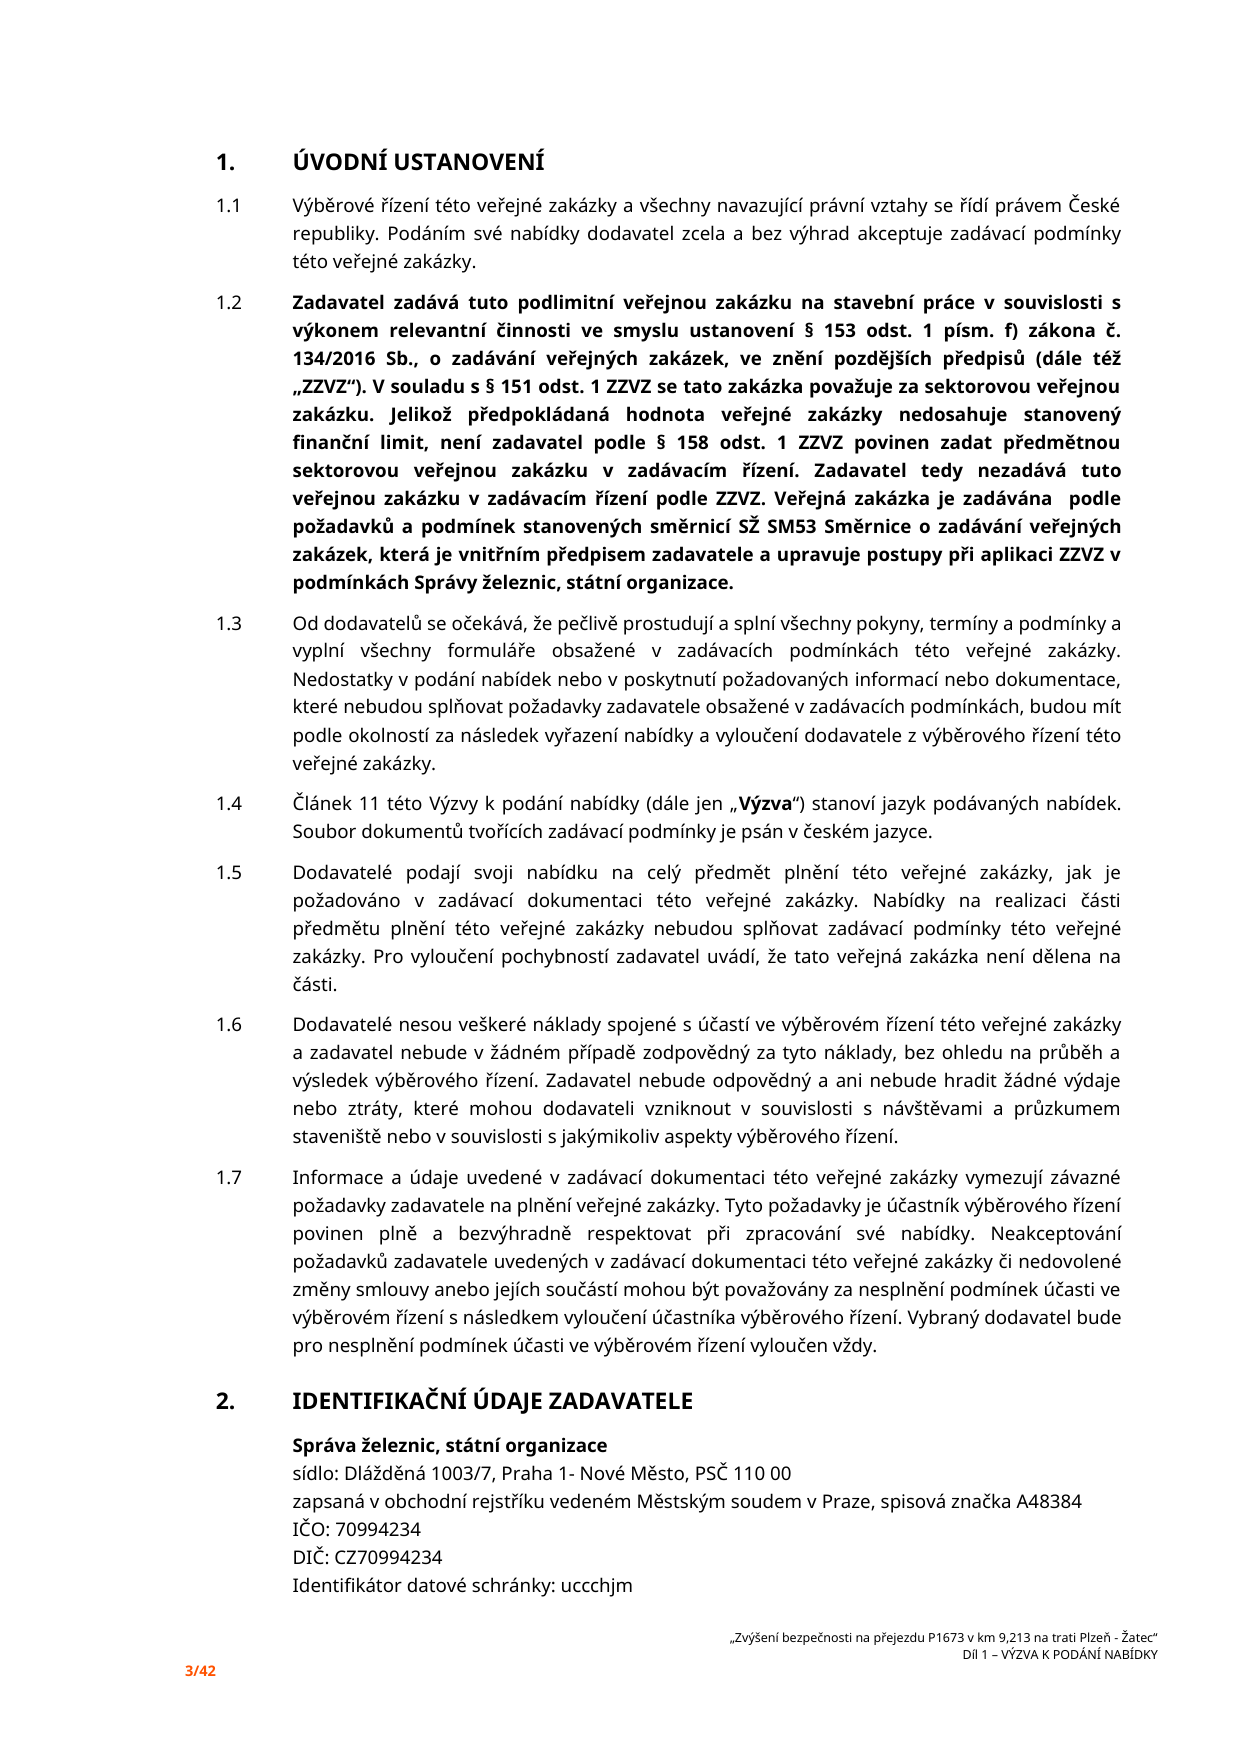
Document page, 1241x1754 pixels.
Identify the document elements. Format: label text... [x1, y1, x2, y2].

text IDENTIFIKAČNÍ ÚDAJE ZADAVATELE [216, 1385, 1122, 1417]
text Informace a údaje uvedené v zadávací dokumentaci této veřejné zakázky vymezují závazné požadavky zadavatele na plnění veřejné zakázky. Tyto požadavky je účastník výběrového řízení povinen plně a bezvýhradně respektovat při zpracování své nabídky. Neakceptování požadavků zadavatele uvedených v zadávací dokumentaci této veřejné zakázky či nedovolené změny smlouvy anebo jejích součástí mohou být považovány za nesplnění podmínek účasti ve výběrovém řízení s následkem vyloučení účastníka výběrového řízení. Vybraný dodavatel bude pro nesplnění podmínek účasti ve výběrovém řízení vyloučen vždy. [216, 1164, 1122, 1358]
text Výběrové řízení této veřejné zakázky a všechny navazující právní vztahy se řídí právem České republiky. Podáním své nabídky dodavatel zcela a bez výhrad akceptuje zadávací podmínky této veřejné zakázky. [216, 192, 1122, 274]
text Článek 11 této Výzvy k podání nabídky (dále jen „Výzva“) stanoví jazyk podávaných nabídek. Soubor dokumentů tvořících zadávací podmínky je psán v českém jazyce. [216, 790, 1122, 844]
text Správa železnic, státní organizace [292, 1432, 1122, 1458]
text Zadavatel zadává tuto podlimitní veřejnou zakázku na stavební práce v souvislosti s výkonem relevantní činnosti ve smyslu ustanovení § 153 odst. 1 písm. f) zákona č. 134/2016 Sb., o zadávání veřejných zakázek, ve znění pozdějších předpisů (dále též „ZZVZ“). V souladu s § 151 odst. 1 ZZVZ se tato zakázka považuje za sektorovou veřejnou zakázku. Jelikož předpokládaná hodnota veřejné zakázky nedosahuje stanovený finanční limit, není zadavatel podle § 158 odst. 1 ZZVZ povinen zadat předmětnou sektorovou veřejnou zakázku v zadávacím řízení. Zadavatel tedy nezadává tuto veřejnou zakázku v zadávacím řízení podle ZZVZ. Veřejná zakázka je zadávána podle požadavků a podmínek stanovených směrnicí SŽ SM53 Směrnice o zadávání veřejných zakázek, která je vnitřním předpisem zadavatele a upravuje postupy při aplikaci ZZVZ v podmínkách Správy železnic, státní organizace. [216, 289, 1122, 595]
text Dodavatelé podají svoji nabídku na celý předmět plnění této veřejné zakázky, jak je požadováno v zadávací dokumentaci této veřejné zakázky. Nabídky na realizaci části předmětu plnění této veřejné zakázky nebudou splňovat zadávací podmínky této veřejné zakázky. Pro vyloučení pochybností zadavatel uvádí, že tato veřejná zakázka není dělena na části. [216, 859, 1122, 997]
text Od dodavatelů se očekává, že pečlivě prostudují a splní všechny pokyny, termíny a podmínky a vyplní všechny formuláře obsažené v zadávacích podmínkách této veřejné zakázky. Nedostatky v podání nabídek nebo v poskytnutí požadovaných informací nebo dokumentace, které nebudou splňovat požadavky zadavatele obsažené v zadávacích podmínkách, budou mít podle okolností za následek vyřazení nabídky a vyloučení dodavatele z výběrového řízení této veřejné zakázky. [216, 610, 1122, 775]
text DIČ: CZ70994234 [292, 1544, 1122, 1570]
text zapsaná v obchodní rejstříku vedeném Městským soudem v Praze, spisová značka A48384 [292, 1488, 1122, 1514]
text IČO: 70994234 [292, 1516, 1122, 1542]
text Identifikátor datové schránky: uccchjm [292, 1572, 1122, 1598]
text sídlo: Dlážděná 1003/7, Praha 1- Nové Město, PSČ 110 00 [292, 1460, 1122, 1486]
text Dodavatelé nesou veškeré náklady spojené s účastí ve výběrovém řízení této veřejné zakázky a zadavatel nebude v žádném případě zodpovědný za tyto náklady, bez ohledu na průběh a výsledek výběrového řízení. Zadavatel nebude odpovědný a ani nebude hradit žádné výdaje nebo ztráty, které mohou dodavateli vzniknout v souvislosti s návštěvami a průzkumem staveniště nebo v souvislosti s jakýmikoliv aspekty výběrového řízení. [216, 1012, 1122, 1149]
text ÚVODNÍ USTANOVENÍ [216, 146, 1122, 177]
